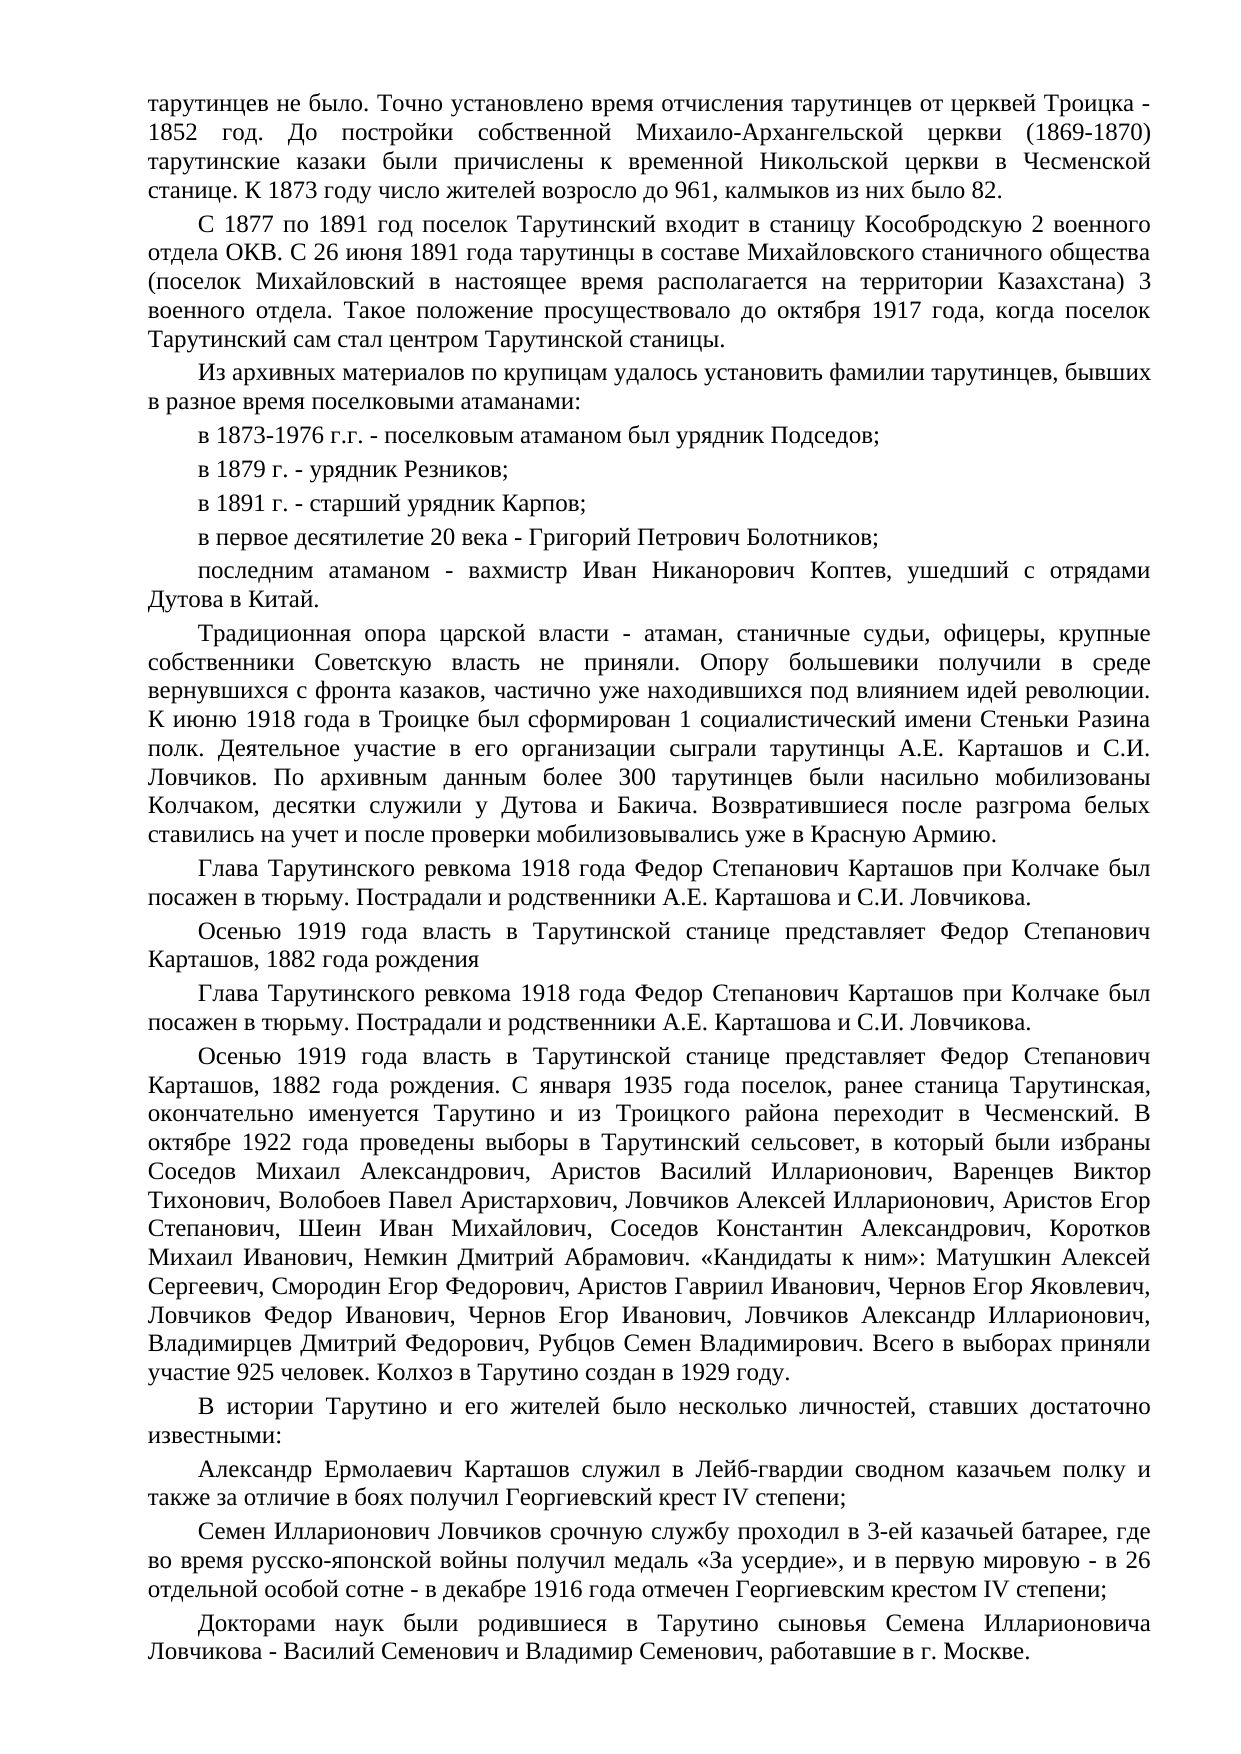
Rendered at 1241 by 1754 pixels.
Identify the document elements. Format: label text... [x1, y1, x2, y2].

text Докторами наук были родившиеся в Тарутино сыновья Семена Илларионовича Ловчикова - Василий Семенович и Владимир Семенович, работавшие в г. Москве. [148, 1608, 1152, 1665]
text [148, 88, 1152, 203]
text Глава Тарутинского ревкома 1918 года Федор Степанович Карташов при Колчаке был посажен в тюрьму. Пострадали и родственники А.Е. Карташова и С.И. Ловчикова. [148, 853, 1152, 911]
text в 1879 г. - урядник Резников; [148, 454, 1152, 483]
text Осенью 1919 года власть в Тарутинской станице представляет Федор Степанович Карташов, 1882 года рождения. С января 1935 года поселок, ранее станица Тарутинская, окончательно именуется Тарутино и из Троицкого района переходит в Чесменский. В октябре 1922 года проведены выборы в Тарутинский сельсовет, в который были избраны Соседов Михаил Александрович, Аристов Василий Илларионович, Варенцев Виктор Тихонович, Волобоев Павел Аристархович, Ловчиков Алексей Илларионович, Аристов Егор Степанович, Шеин Иван Михайлович, Соседов Константин Александрович, Коротков Михаил Иванович, Немкин Дмитрий Абрамович. «Кандидаты к ним»: Матушкин Алексей Сергеевич, Смородин Егор Федорович, Аристов Гавриил Иванович, Чернов Егор Яковлевич, Ловчиков Федор Иванович, Чернов Егор Иванович, Ловчиков Александр Илларионович, Владимирцев Дмитрий Федорович, Рубцов Семен Владимирович. Всего в выборах приняли участие 925 человек. Колхоз в Тарутино создан в 1929 году. [148, 1041, 1152, 1386]
text В истории Тарутино и его жителей было несколько личностей, ставших достаточно известными: [148, 1391, 1152, 1449]
text в первое десятилетие 20 века - Григорий Петрович Болотников; [148, 522, 1152, 550]
text Из архивных материалов по крупицам удалось установить фамилии тарутинцев, бывших в разное время поселковыми атаманами: [148, 357, 1152, 415]
text Александр Ермолаевич Карташов служил в Лейб-гвардии сводном казачьем полку и также за отличие в боях получил Георгиевский крест IV степени; [148, 1454, 1152, 1511]
text Осенью 1919 года власть в Тарутинской станице представляет Федор Степанович Карташов, 1882 года рождения [148, 916, 1152, 973]
text в 1873-1976 г.г. - поселковым атаманом был урядник Подседов; [148, 420, 1152, 449]
text в 1891 г. - старший урядник Карпов; [148, 488, 1152, 517]
text Глава Тарутинского ревкома 1918 года Федор Степанович Карташов при Колчаке был посажен в тюрьму. Пострадали и родственники А.Е. Карташова и С.И. Ловчикова. [148, 978, 1152, 1036]
text Семен Илларионович Ловчиков срочную службу проходил в 3-ей казачьей батарее, где во время русско-японской войны получил медаль «За усердие», и в первую мировую - в 26 отдельной особой сотне - в декабре 1916 года отмечен Георгиевским крестом IV степени; [148, 1516, 1152, 1603]
text Традиционная опора царской власти - атаман, станичные судьи, офицеры, крупные собственники Советскую власть не приняли. Опору большевики получили в среде вернувшихся с фронта казаков, частично уже находившихся под влиянием идей революции. К июню 1918 года в Троицке был сформирован 1 социалистический имени Стеньки Разина полк. Деятельное участие в его организации сыграли тарутинцы А.Е. Карташов и С.И. Ловчиков. По архивным данным более 300 тарутинцев были насильно мобилизованы Колчаком, десятки служили у Дутова и Бакича. Возвратившиеся после разгрома белых ставились на учет и после проверки мобилизовывались уже в Красную Армию. [148, 618, 1152, 848]
text С 1877 по 1891 год поселок Тарутинский входит в станицу Кособродскую 2 военного отдела ОКВ. С 26 июня 1891 года тарутинцы в составе Михайловского станичного общества (поселок Михайловский в настоящее время располагается на территории Казахстана) 3 военного отдела. Такое положение просуществовало до октября 1917 года, когда поселок Тарутинский сам стал центром Тарутинской станицы. [148, 209, 1152, 352]
text последним атаманом - вахмистр Иван Никанорович Коптев, ушедший с отрядами Дутова в Китай. [148, 556, 1152, 613]
